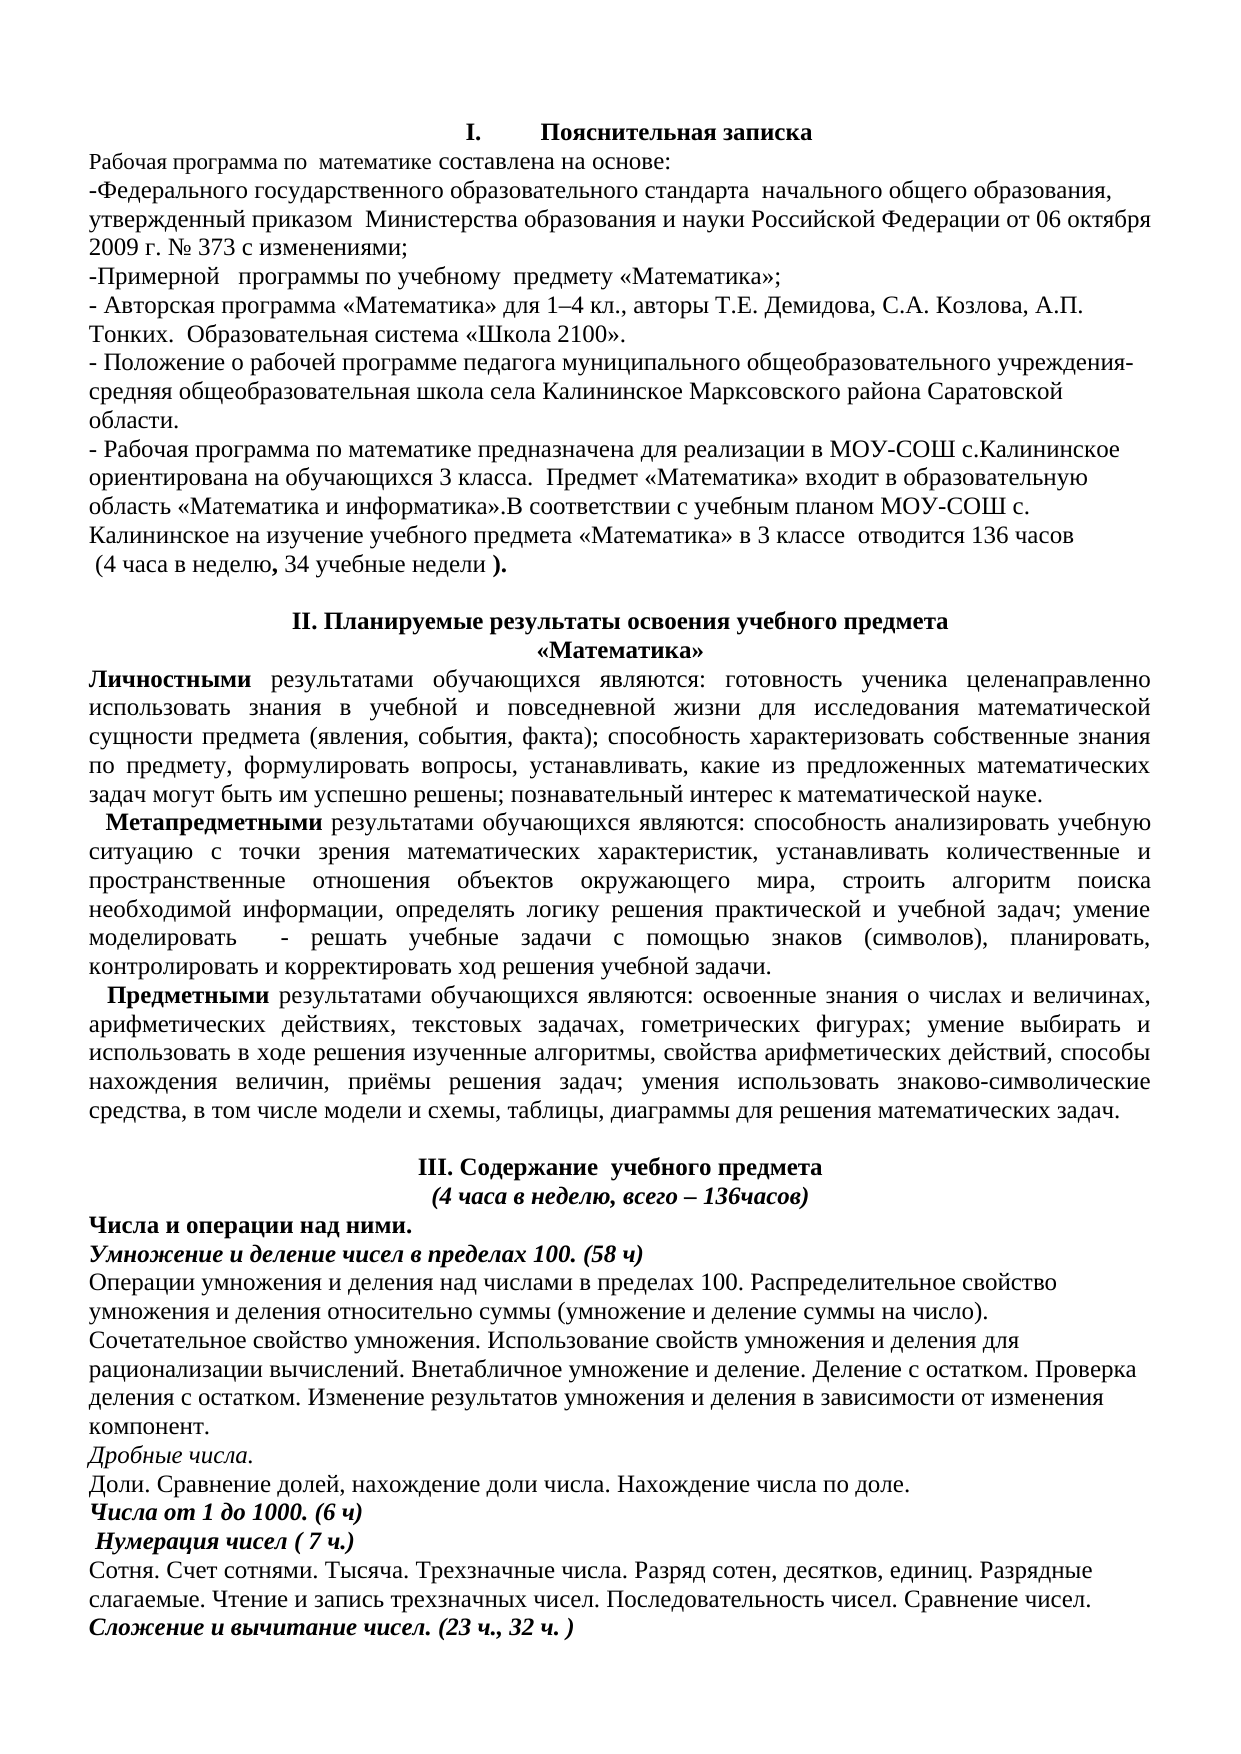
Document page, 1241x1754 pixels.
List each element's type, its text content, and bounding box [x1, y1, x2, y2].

text Нумерация чисел ( 7 ч.) [89, 1526, 1152, 1555]
list Пояснительная записка [126, 117, 1152, 146]
text Рабочая программа по математике составлена на основе: [89, 146, 1152, 175]
text - Положение о рабочей программе педагога муниципального общеобразовательного учреждения-средняя общеобразовательная школа села Калининское Марксовского района Саратовской области. [89, 347, 1152, 434]
text Метапредметными результатами обучающихся являются: способность анализировать учебную ситуацию с точки зрения математических характеристик, устанавливать количественные и пространственные отношения объектов окружающего мира, строить алгоритм поиска необходимой информации, определять логику решения практической и учебной задач; умение моделировать - решать учебные задачи с помощью знаков (символов), планировать, контролировать и корректировать ход решения учебной задачи. [89, 807, 1152, 980]
text III. Содержание учебного предмета (4 часа в неделю, всего – 136часов) [89, 1152, 1152, 1210]
text (4 часа в неделю, 34 учебные недели ). [89, 549, 1152, 577]
text Личностными результатами обучающихся являются: готовность ученика целенаправленно использовать знания в учебной и повседневной жизни для исследования математической сущности предмета (явления, события, факта); способность характеризовать собственные знания по предмету, формулировать вопросы, устанавливать, какие из предложенных математических задач могут быть им успешно решены; познавательный интерес к математической науке. [89, 664, 1152, 807]
text «Математика» [89, 635, 1152, 664]
text - Авторская программа «Математика» для 1–4 кл., авторы Т.Е. Демидова, С.А. Козлова, А.П. Тонких. Образовательная система «Школа 2100». [89, 290, 1152, 347]
text - Рабочая программа по математике предназначена для реализации в МОУ-СОШ с.Калининское ориентирована на обучающихся 3 класса. Предмет «Математика» входит в образовательную область «Математика и информатика».В соответствии с учебным планом МОУ-СОШ с. Калининское на изучение учебного предмета «Математика» в 3 классе отводится 136 часов [89, 434, 1152, 549]
text -Федерального государственного образовательного стандарта начального общего образования, утвержденный приказом Министерства образования и науки Российской Федерации от 06 октября 2009 г. № 373 с изменениями; [89, 175, 1152, 261]
text Предметными результатами обучающихся являются: освоенные знания о числах и величинах, арифметических действиях, текстовых задачах, гометрических фигурах; умение выбирать и использовать в ходе решения изученные алгоритмы, свойства арифметических действий, способы нахождения величин, приёмы решения задач; умения использовать знаково-символические средства, в том числе модели и схемы, таблицы, диаграммы для решения математических задач. [89, 980, 1152, 1124]
text Числа и операции над ними. Умножение и деление чисел в пределах 100. (58 ч) Операции умножения и деления над числами в пределах 100. Распределительное свойство умножения и деления относительно суммы (умножение и деление суммы на число). Сочетательное свойство умножения. Использование свойств умножения и деления для рационализации вычислений. Внетабличное умножение и деление. Деление с остатком. Проверка деления с остатком. Изменение результатов умножения и деления в зависимости от изменения компонент. Дробные числа. Доли. Сравнение долей, нахождение доли числа. Нахождение числа по доле. Числа от 1 до 1000. (6 ч) [89, 1210, 1152, 1526]
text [89, 1555, 1152, 1641]
text -Примерной программы по учебному предмету «Математика»; [89, 261, 1152, 290]
text II. Планируемые результаты освоения учебного предмета [89, 606, 1152, 635]
